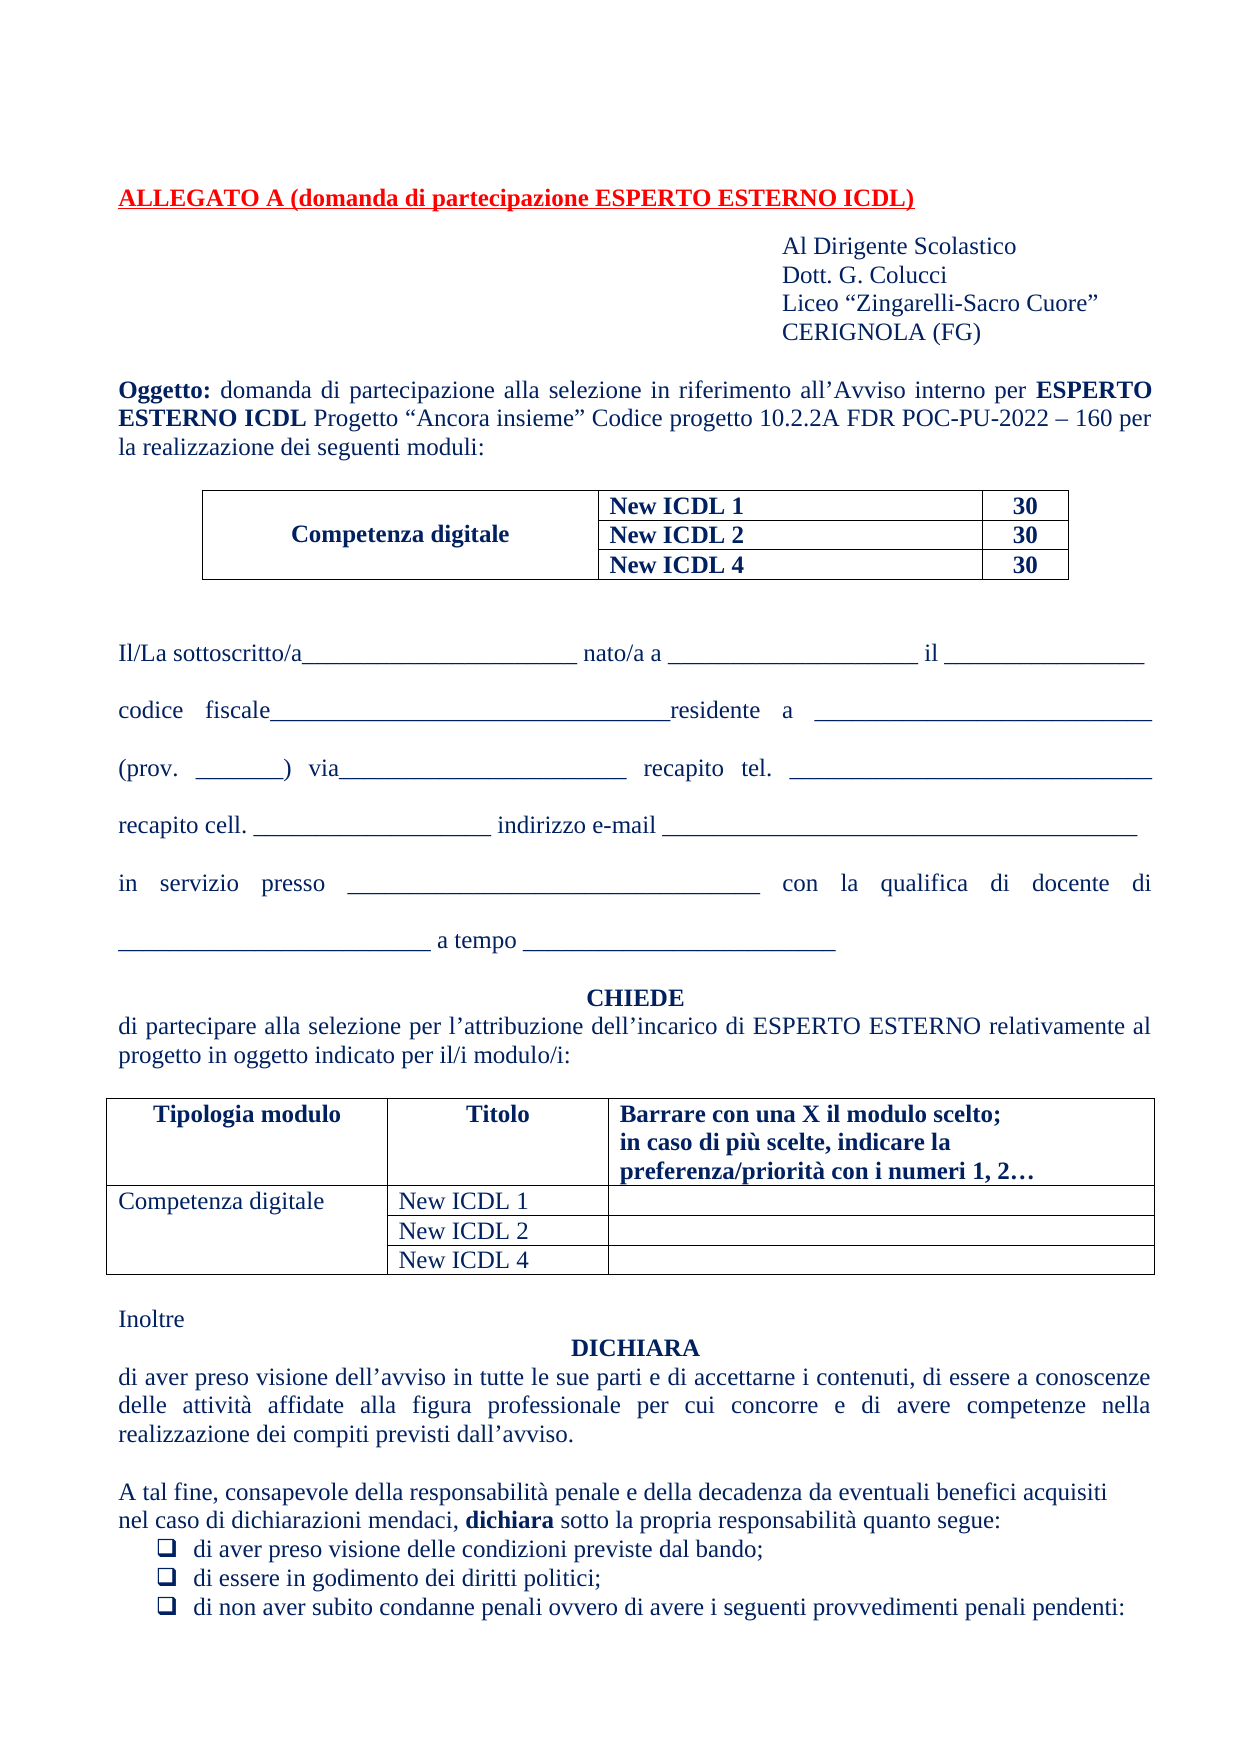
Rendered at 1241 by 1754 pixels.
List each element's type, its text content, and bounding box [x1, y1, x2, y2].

table_cell New ICDL 4 [599, 550, 982, 579]
table_cell Competenza digitale [107, 1186, 387, 1274]
text Oggetto: domanda di partecipazione alla selezione in riferimento all’Avviso interno per ESPERTO ESTERNO ICDL Progetto “Ancora insieme” Codice progetto 10.2.2A FDR POC-PU-2022 – 160 per la realizzazione dei seguenti moduli: [118, 375, 1152, 461]
table_cell [609, 1246, 1154, 1274]
table_header New ICDL 1 [599, 491, 982, 519]
table_cell New ICDL 4 [388, 1246, 608, 1274]
table_header Titolo [388, 1099, 608, 1185]
text nel caso di dichiarazioni mendaci, dichiara sotto la propria responsabilità quanto segue: [118, 1505, 1152, 1534]
text codice fiscale________________________________residente a ___________________________ (prov. _______) via_______________________ recapito tel. _____________________________ recapito cell. ___________________ indirizzo e-mail ______________________________________ [118, 695, 1152, 839]
text Liceo “Zingarelli-Sacro Cuore” [708, 288, 1152, 317]
table_header Competenza digitale [203, 491, 598, 579]
table_cell 30 [983, 521, 1068, 549]
text ALLEGATO A (domanda di partecipazione ESPERTO ESTERNO ICDL) [294, 189, 909, 208]
table_cell New ICDL 2 [388, 1216, 608, 1244]
text DICHIARA [118, 1333, 1152, 1362]
table_cell 30 [983, 550, 1068, 579]
text in servizio presso _________________________________ con la qualifica di docente di _________________________ a tempo _________________________ [118, 868, 1152, 954]
text CHIEDE [118, 983, 1152, 1011]
text Inoltre [118, 1304, 1152, 1333]
text ALLEGATO A (domanda di partecipazione ESPERTO ESTERNO ICDL) [907, 189, 1154, 210]
table_header Tipologia modulo [107, 1099, 387, 1185]
table_cell [609, 1186, 1154, 1215]
table_header Barrare con una X il modulo scelto; in caso di più scelte, indicare la preferenza/priorità con i numeri 1, 2… [609, 1099, 1154, 1185]
list di non aver subito condanne penali ovvero di avere i seguenti provvedimenti penali pendenti: [156, 1592, 1152, 1620]
text di aver preso visione dell’avviso in tutte le sue parti e di accettarne i contenuti, di essere a conoscenze delle attività affidate alla figura professionale per cui concorre e di avere competenze nella realizzazione dei compiti previsti dall’avviso. [118, 1362, 1152, 1448]
text Il/La sottoscritto/a______________________ nato/a a ____________________ il ________________ [118, 638, 1152, 666]
list di essere in godimento dei diritti politici; [156, 1563, 1152, 1592]
text CERIGNOLA (FG) [708, 317, 1152, 346]
table_cell New ICDL 2 [599, 521, 982, 549]
table_header 30 [983, 491, 1068, 519]
table_cell New ICDL 1 [388, 1186, 608, 1215]
list di aver preso visione delle condizioni previste dal bando; [156, 1534, 1152, 1563]
table_cell [609, 1216, 1154, 1244]
text Al Dirigente Scolastico [118, 231, 1152, 260]
text Dott. G. Colucci [708, 260, 1152, 288]
text di partecipare alla selezione per l’attribuzione dell’incarico di ESPERTO ESTERNO relativamente al progetto in oggetto indicato per il/i modulo/i: [118, 1011, 1152, 1069]
text A tal fine, consapevole della responsabilità penale e della decadenza da eventuali benefici acquisiti [118, 1477, 1152, 1505]
